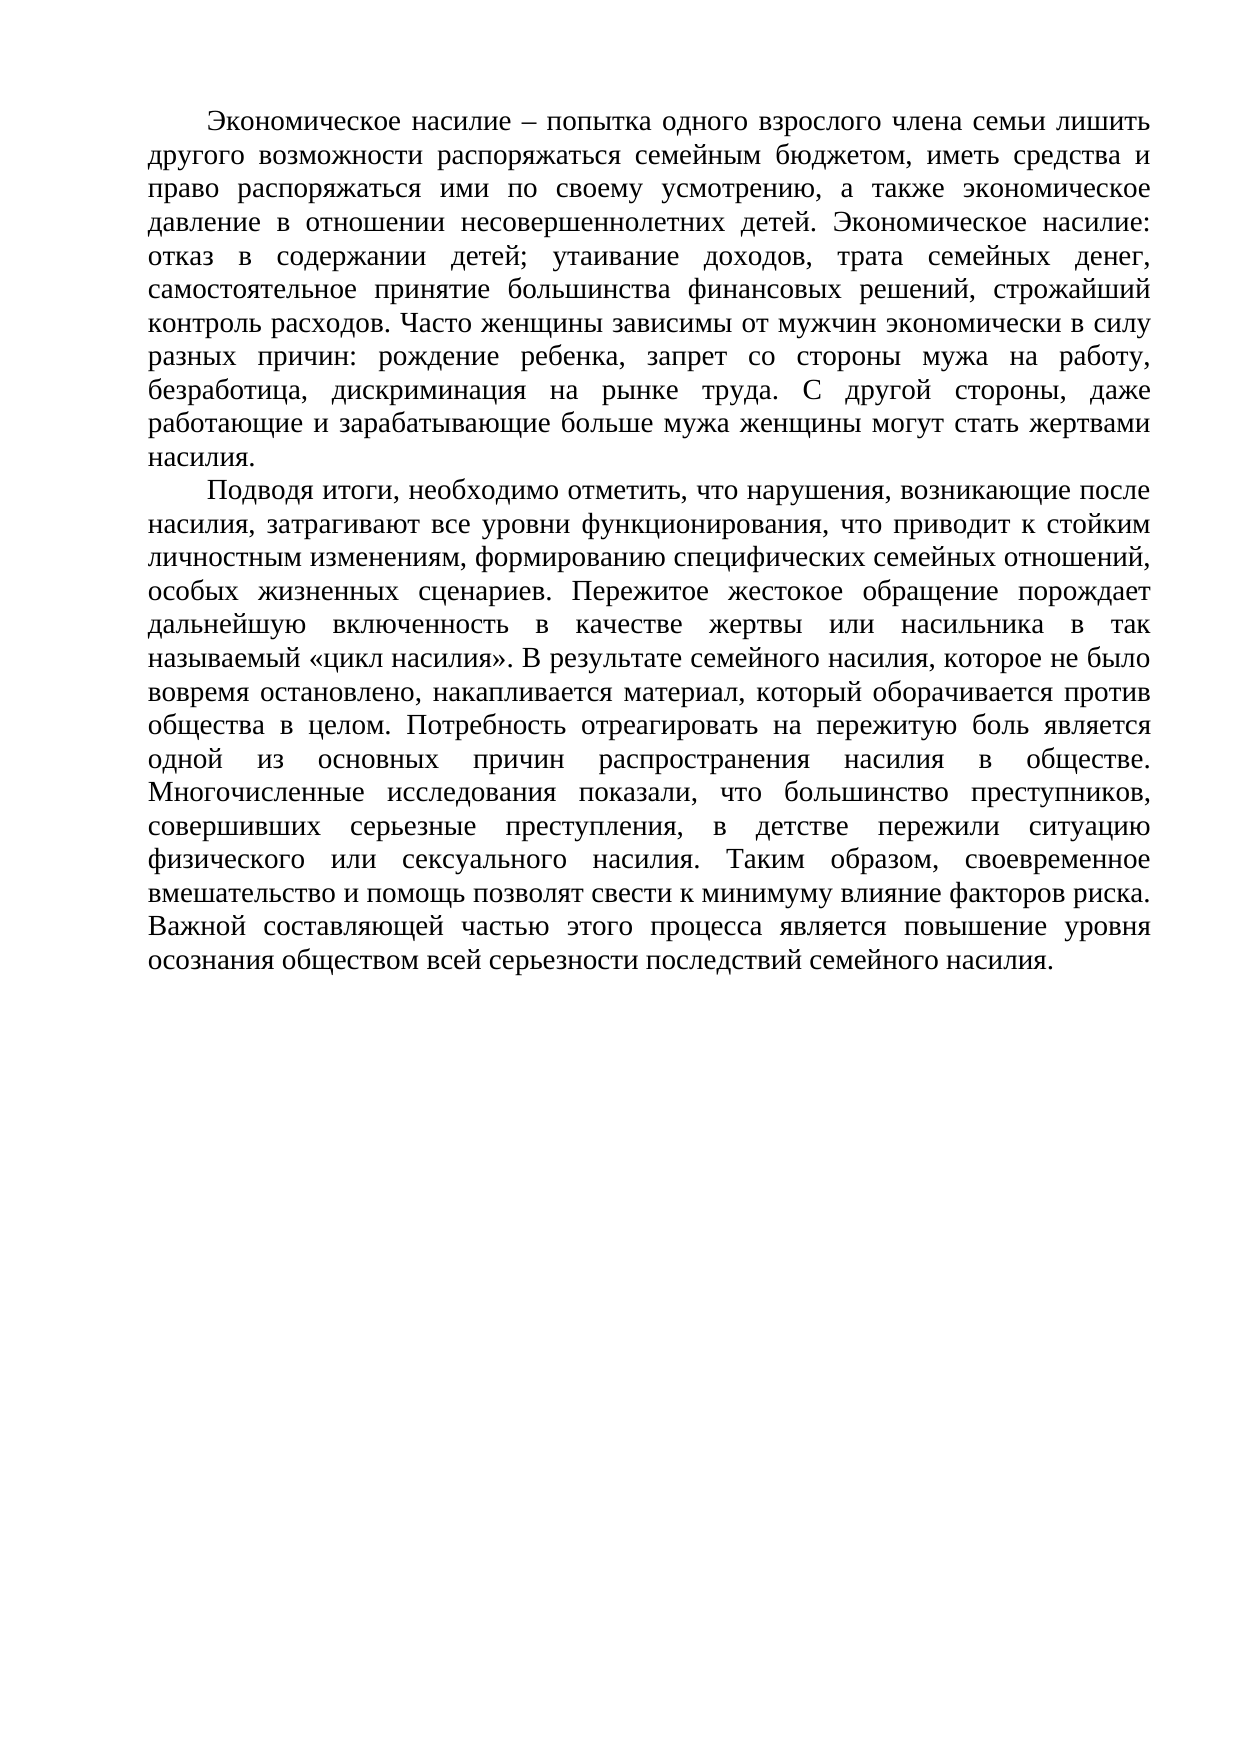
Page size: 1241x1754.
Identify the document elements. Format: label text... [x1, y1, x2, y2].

text Подводя итоги, необходимо отметить, что нарушения, возникающие после насилия, затрагивают все уровни функционирования, что приводит к стойким личностным изменениям, формированию специфических семейных отношений, особых жизненных сценариев. Пережитое жестокое обращение порождает дальнейшую включенность в качестве жертвы или насильника в так называемый «цикл насилия». В результате семейного насилия, которое не было вовремя остановлено, накапливается материал, который оборачивается против общества в целом. Потребность отреагировать на пережитую боль является одной из основных причин распространения насилия в обществе. Многочисленные исследования показали, что большинство преступников, совершивших серьезные преступления, в детстве пережили ситуацию физического или сексуального насилия. Таким образом, своевременное вмешательство и помощь позволят свести к минимуму влияние факторов риска. Важной составляющей частью этого процесса является повышение уровня осознания обществом всей серьезности последствий семейного насилия. [148, 472, 1152, 976]
text Экономическое насилие – попытка одного взрослого члена семьи лишить другого возможности распоряжаться семейным бюджетом, иметь средства и право распоряжаться ими по своему усмотрению, а также экономическое давление в отношении несовершеннолетних детей. Экономическое насилие: отказ в содержании детей; утаивание доходов, трата семейных денег, самостоятельное принятие большинства финансовых решений, строжайший контроль расходов. Часто женщины зависимы от мужчин экономически в силу разных причин: рождение ребенка, запрет со стороны мужа на работу, безработица, дискриминация на рынке труда. С другой стороны, даже работающие и зарабатывающие больше мужа женщины могут стать жертвами насилия. [148, 103, 1152, 472]
